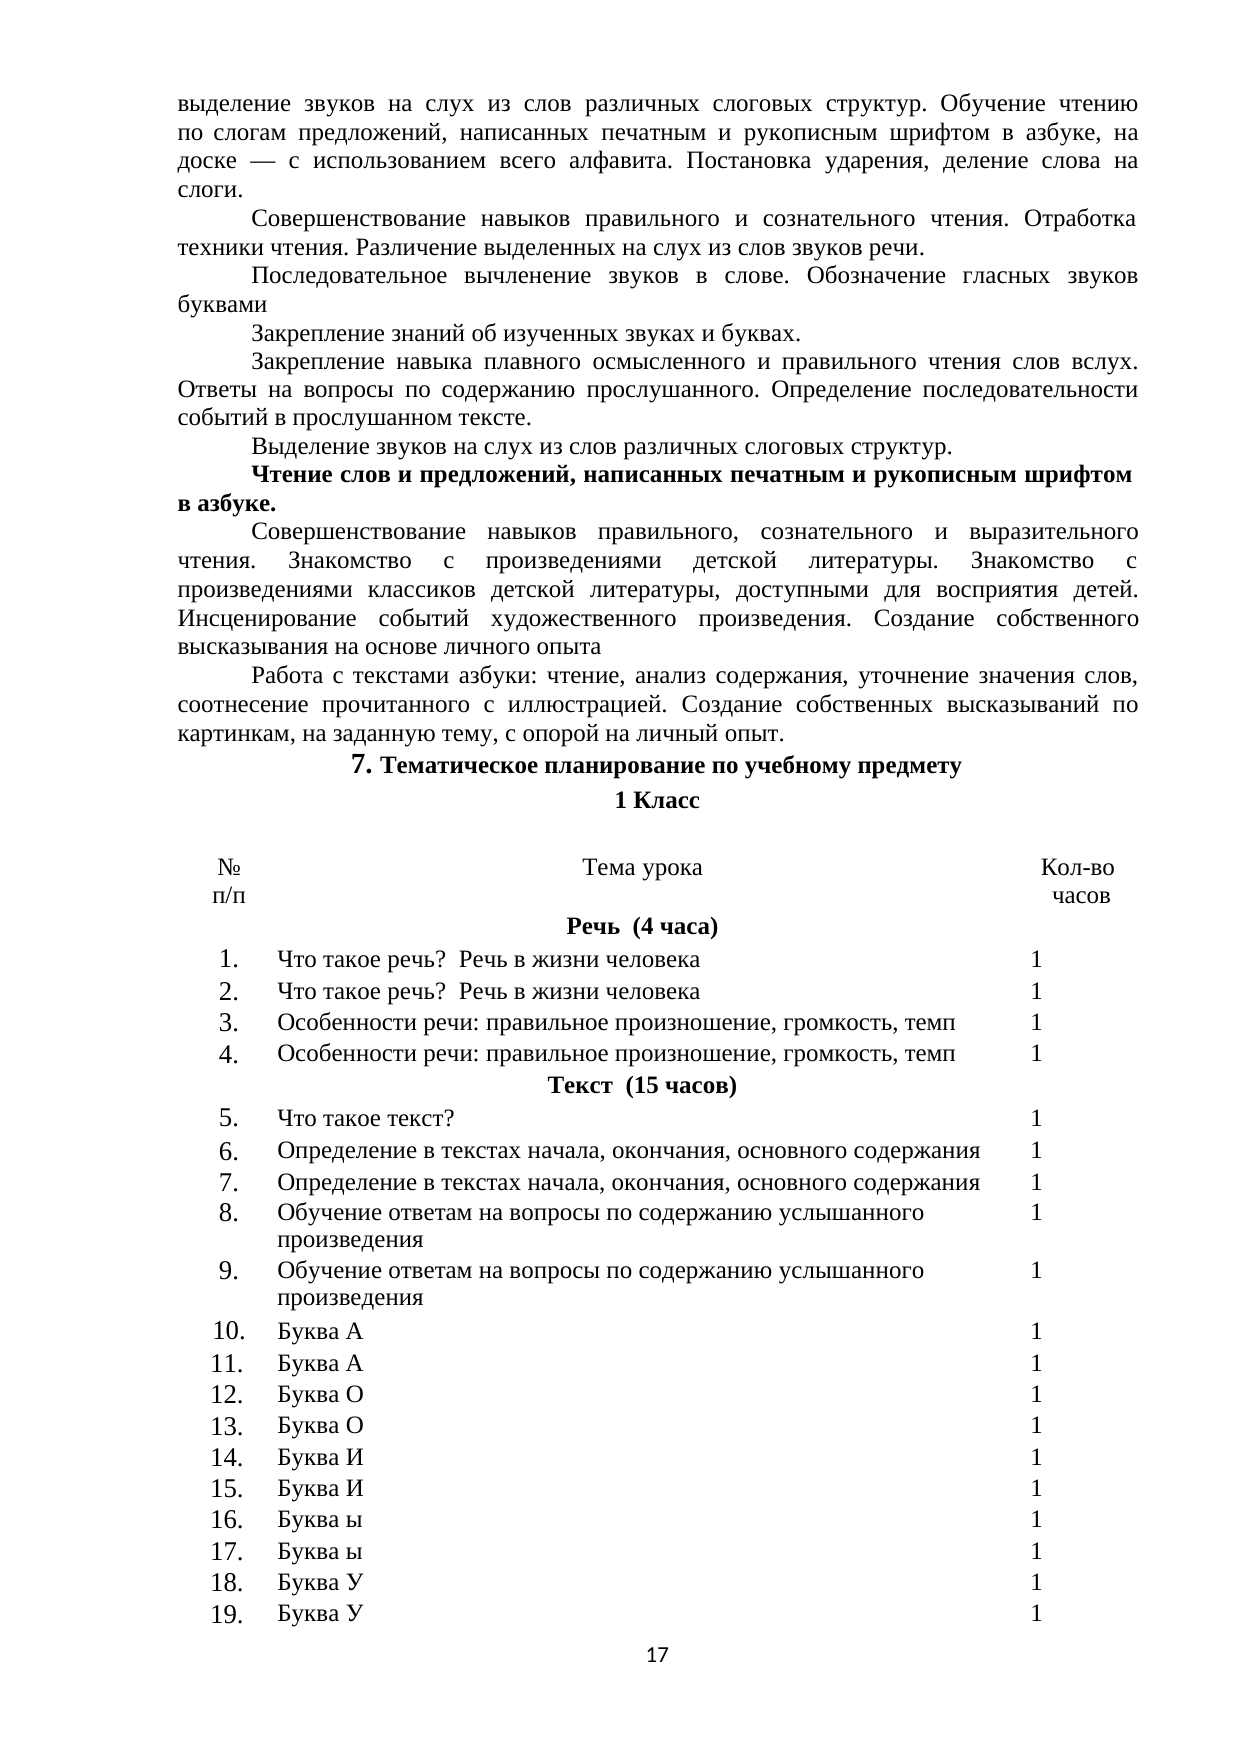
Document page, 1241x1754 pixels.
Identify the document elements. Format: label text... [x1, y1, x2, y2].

text Закрепление навыка плавного осмысленного и правильного чтения слов вслух. Ответы на вопросы по содержанию прослушанного. Определение последовательности событий в прослушанном тексте. [177, 347, 1138, 431]
text выделение звуков на слух из слов различных слоговых структур. Обучение чтению по слогам предложений, написанных печатным и рукописным шрифтом в азбуке, на доске — с использованием всего алфавита. Постановка ударения, деление слова на слоги. [177, 88, 1139, 203]
text 9. Обучение ответам на вопросы по содержанию услышанного 1 произведения [219, 1257, 1049, 1311]
text Речь (4 часа) [566, 911, 1154, 939]
text Последовательное вычленение звуков в слове. Обозначение гласных звуков буквами [177, 260, 1143, 318]
text Совершенствование навыков правильного, сознательного и выразительного чтения. Знакомство с произведениями детской литературы. Знакомство с произведениями классиков детской литературы, доступными для восприятия детей. Инсценирование событий художественного произведения. Создание собственного высказывания на основе личного опыта [177, 516, 1139, 660]
text № Тема урока Кол-во п/п часов [212, 852, 1121, 909]
text 5. Что такое текст? 1 6. Определение в текстах начала, окончания, основного содержания 1 7. Определение в текстах начала, окончания, основного содержания 1 [219, 1101, 1045, 1198]
text Закрепление знаний об изученных звуках и буквах. [251, 318, 1154, 347]
text Совершенствование навыков правильного и сознательного чтения. Отработка техники чтения. Различение выделенных на слух из слов звуков речи. [177, 203, 1142, 260]
text 17 [645, 1640, 1154, 1668]
text 1. Что такое речь? Речь в жизни человека 1 2. Что такое речь? Речь в жизни человека 1 3. Особенности речи: правильное произношение, громкость, темп 1 4. Особенности речи: правильное произношение, громкость, темп 1 [219, 942, 1045, 1069]
text Текст (15 часов) [547, 1070, 1154, 1098]
text Выделение звуков на слух из слов различных слоговых структур. [251, 431, 1154, 460]
text 1 Класс [614, 786, 1154, 814]
text Чтение слов и предложений, написанных печатным и рукописным шрифтом в азбуке. [177, 460, 1142, 516]
text 10. Буква А 1 11. Буква А 1 12. Буква О 1 13. Буква О 1 14. Буква И 1 15. Буква И 1 16. Буква ы 1 17. Буква ы 1 18. Буква У 1 19. Буква У 1 [210, 1314, 1045, 1629]
text 8. Обучение ответам на вопросы по содержанию услышанного 1 произведения [219, 1199, 1049, 1253]
text Работа с текстами азбуки: чтение, анализ содержания, уточнение значения слов, соотнесение прочитанного с иллюстрацией. Создание собственных высказываний по картинкам, на заданную тему, с опорой на личный опыт. [177, 660, 1139, 746]
text 7. Тематическое планирование по учебному предмету [351, 747, 1154, 780]
